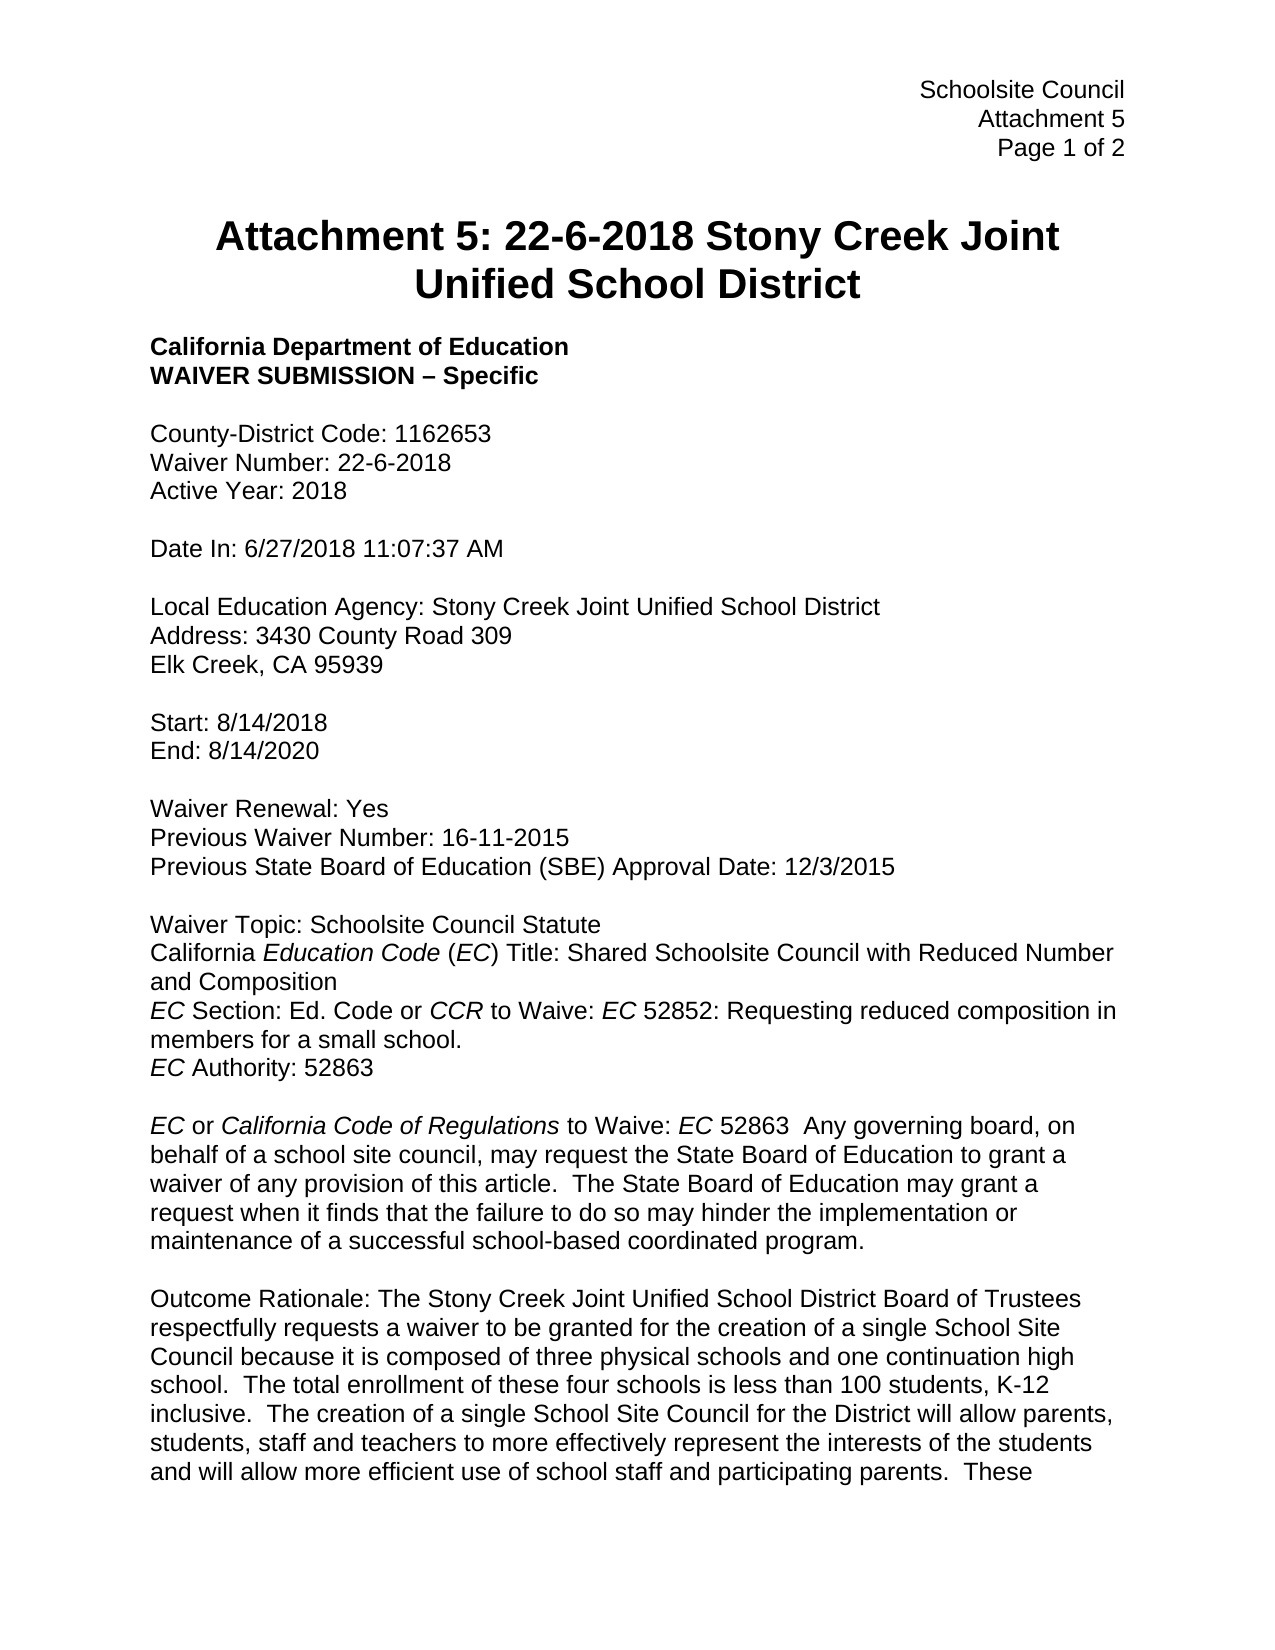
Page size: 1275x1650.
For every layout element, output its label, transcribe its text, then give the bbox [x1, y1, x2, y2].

text Previous Waiver Number: 16-11-2015 [150, 823, 1125, 852]
text California Department of Education [150, 332, 1125, 361]
text County-District Code: 1162653 [150, 419, 1125, 447]
text Start: 8/14/2018 [150, 707, 1125, 736]
text WAIVER SUBMISSION – Specific [150, 361, 1125, 389]
text Waiver Topic: Schoolsite Council Statute [150, 909, 1125, 938]
text Waiver Renewal: Yes [150, 794, 1125, 823]
text Address: 3430 County Road 309 [150, 621, 1125, 649]
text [150, 1284, 1125, 1485]
text Active Year: 2018 [150, 476, 1125, 505]
text Previous State Board of Education (SBE) Approval Date: 12/3/2015 [150, 852, 1125, 880]
text Local Education Agency: Stony Creek Joint Unified School District [150, 592, 1125, 621]
text EC Section: Ed. Code or CCR to Waive: EC 52852: Requesting reduced composition in members for a small school. [150, 996, 1125, 1053]
text Elk Creek, CA 95939 [150, 649, 1125, 678]
text Date In: 6/27/2018 11:07:37 AM [150, 534, 1125, 563]
text End: 8/14/2020 [150, 736, 1125, 765]
text Waiver Number: 22-6-2018 [150, 447, 1125, 476]
text EC Authority: 52863 [150, 1053, 1125, 1082]
text Attachment 5: 22-6-2018 Stony Creek Joint Unified School District [150, 211, 1125, 307]
text California Education Code (EC) Title: Shared Schoolsite Council with Reduced Number and Composition [150, 938, 1125, 996]
text EC or California Code of Regulations to Waive: EC 52863 Any governing board, on behalf of a school site council, may request the State Board of Education to grant a waiver of any provision of this article. The State Board of Education may grant a request when it finds that the failure to do so may hinder the implementation or maintenance of a successful school-based coordinated program. [150, 1111, 1125, 1255]
